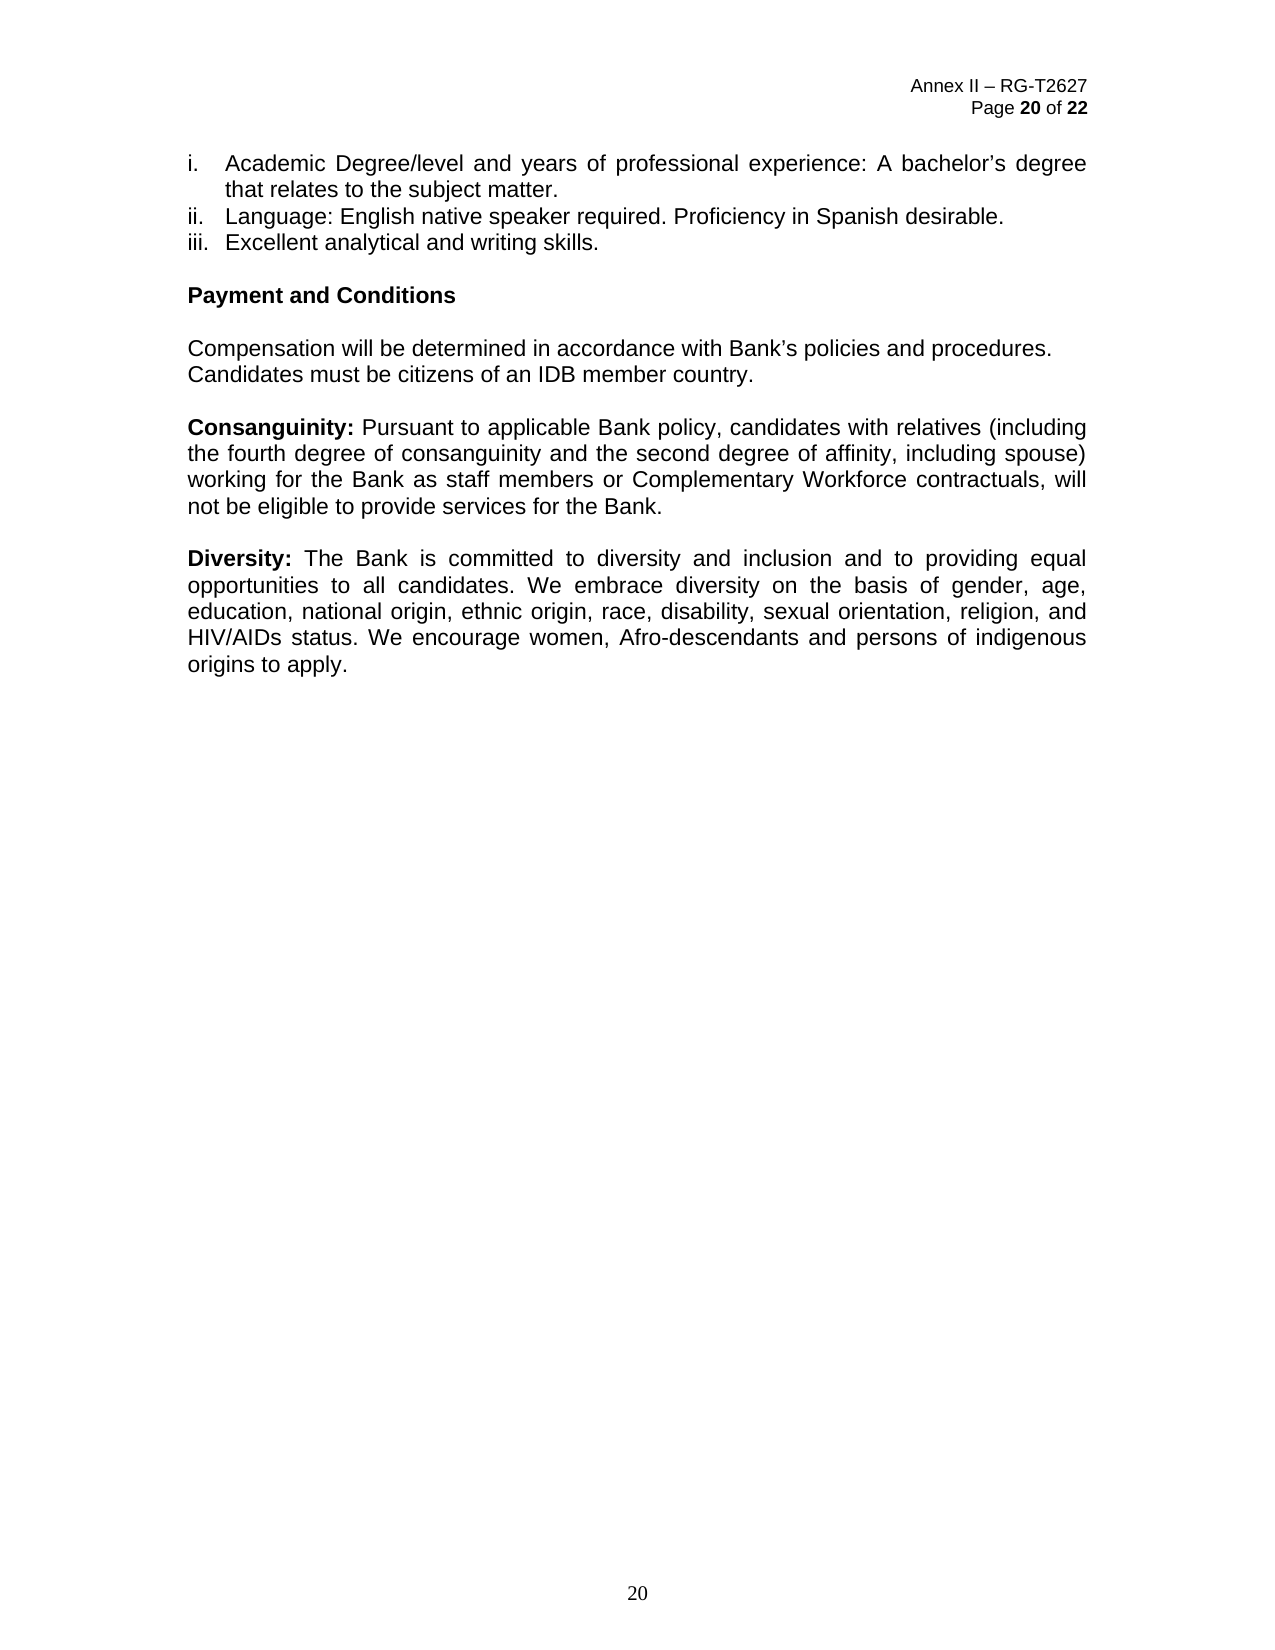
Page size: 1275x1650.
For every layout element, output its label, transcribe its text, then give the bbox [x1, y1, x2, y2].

text Candidates must be citizens of an IDB member country. [187, 361, 1087, 387]
text Compensation will be determined in accordance with Bank’s policies and procedures. [187, 334, 1087, 361]
list Language: English native speaker required. Proficiency in Spanish desirable. [187, 203, 1087, 229]
list Excellent analytical and writing skills. [187, 229, 1087, 255]
text Payment and Conditions [187, 282, 1087, 308]
list Academic Degree/level and years of professional experience: A bachelor’s degree that relates to the subject matter. [187, 150, 1087, 203]
text Consanguinity: Pursuant to applicable Bank policy, candidates with relatives (including the fourth degree of consanguinity and the second degree of affinity, including spouse) working for the Bank as staff members or Complementary Workforce contractuals, will not be eligible to provide services for the Bank. [187, 413, 1087, 519]
text Diversity: The Bank is committed to diversity and inclusion and to providing equal opportunities to all candidates. We embrace diversity on the basis of gender, age, education, national origin, ethnic origin, race, disability, sexual orientation, religion, and HIV/AIDs status. We encourage women, Afro-descendants and persons of indigenous origins to apply. [187, 545, 1087, 677]
